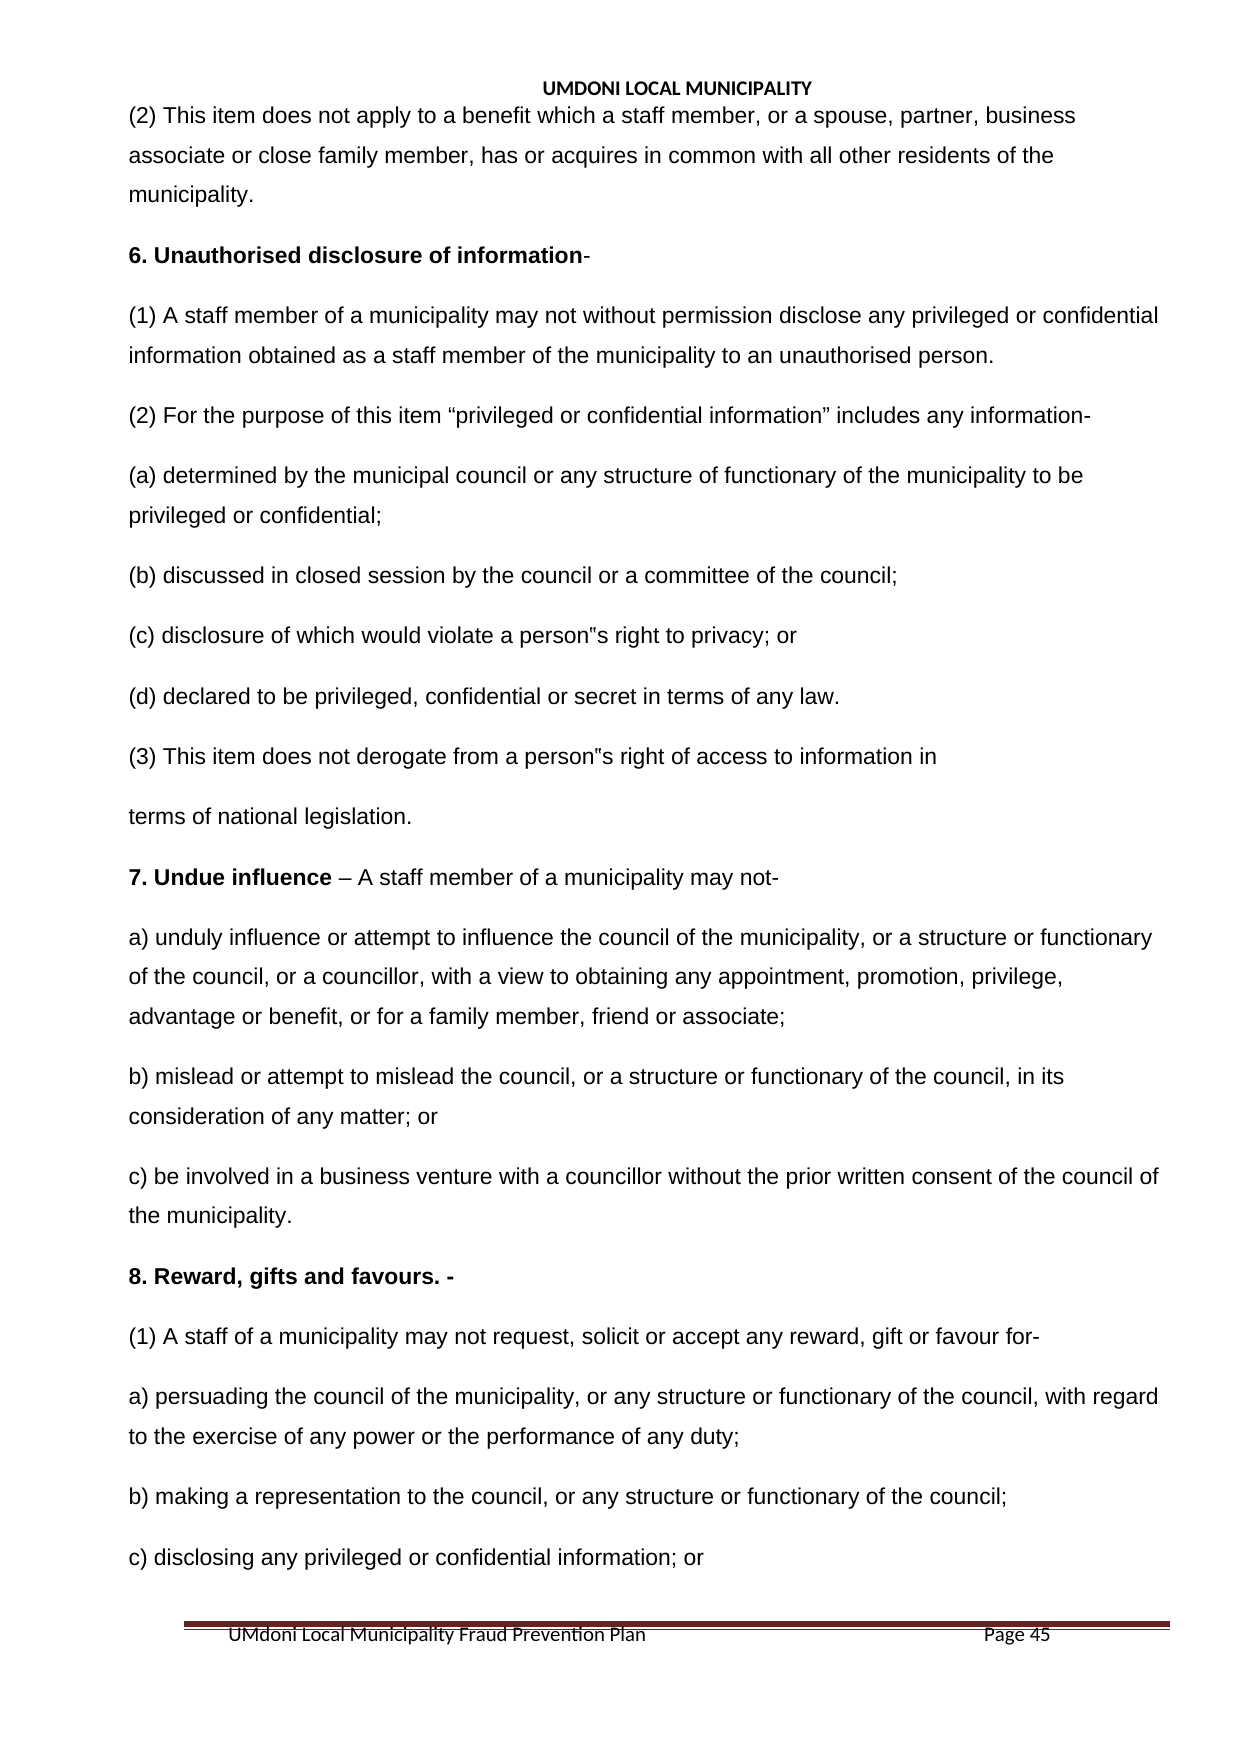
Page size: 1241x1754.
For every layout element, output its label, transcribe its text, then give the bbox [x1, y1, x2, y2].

text (3) This item does not derogate from a person‟s right of access to information in [128, 743, 1165, 769]
text b) mislead or attempt to mislead the council, or a structure or functionary of the council, in its consideration of any matter; or [128, 1063, 1165, 1129]
text (b) discussed in closed session by the council or a committee of the council; [128, 562, 1165, 588]
text c) be involved in a business venture with a councillor without the prior written consent of the council of the municipality. [128, 1163, 1165, 1229]
text (d) declared to be privileged, confidential or secret in terms of any law. [128, 683, 1165, 709]
text (a) determined by the municipal council or any structure of functionary of the municipality to be privileged or confidential; [128, 462, 1165, 528]
text b) making a representation to the council, or any structure or functionary of the council; [128, 1483, 1165, 1509]
text (1) A staff member of a municipality may not without permission disclose any privileged or confidential information obtained as a staff member of the municipality to an unauthorised person. [128, 302, 1165, 368]
text (2) This item does not apply to a benefit which a staff member, or a spouse, partner, business associate or close family member, has or acquires in common with all other residents of the municipality. [128, 102, 1165, 208]
text (c) disclosure of which would violate a person‟s right to privacy; or [128, 622, 1165, 649]
text 8. Reward, gifts and favours. - [128, 1263, 1165, 1289]
text c) disclosing any privileged or confidential information; or [128, 1543, 1165, 1570]
text (1) A staff of a municipality may not request, solicit or accept any reward, gift or favour for- [128, 1323, 1165, 1349]
text a) persuading the council of the municipality, or any structure or functionary of the council, with regard to the exercise of any power or the performance of any duty; [128, 1383, 1165, 1449]
text 6. Unauthorised disclosure of information- [128, 242, 1165, 268]
text 7. Undue influence – A staff member of a municipality may not- [128, 863, 1165, 890]
text a) unduly influence or attempt to influence the council of the municipality, or a structure or functionary of the council, or a councillor, with a view to obtaining any appointment, promotion, privilege, advantage or benefit, or for a family member, friend or associate; [128, 924, 1165, 1029]
text terms of national legislation. [128, 803, 1165, 829]
text (2) For the purpose of this item “privileged or confidential information” includes any information- [128, 402, 1165, 428]
